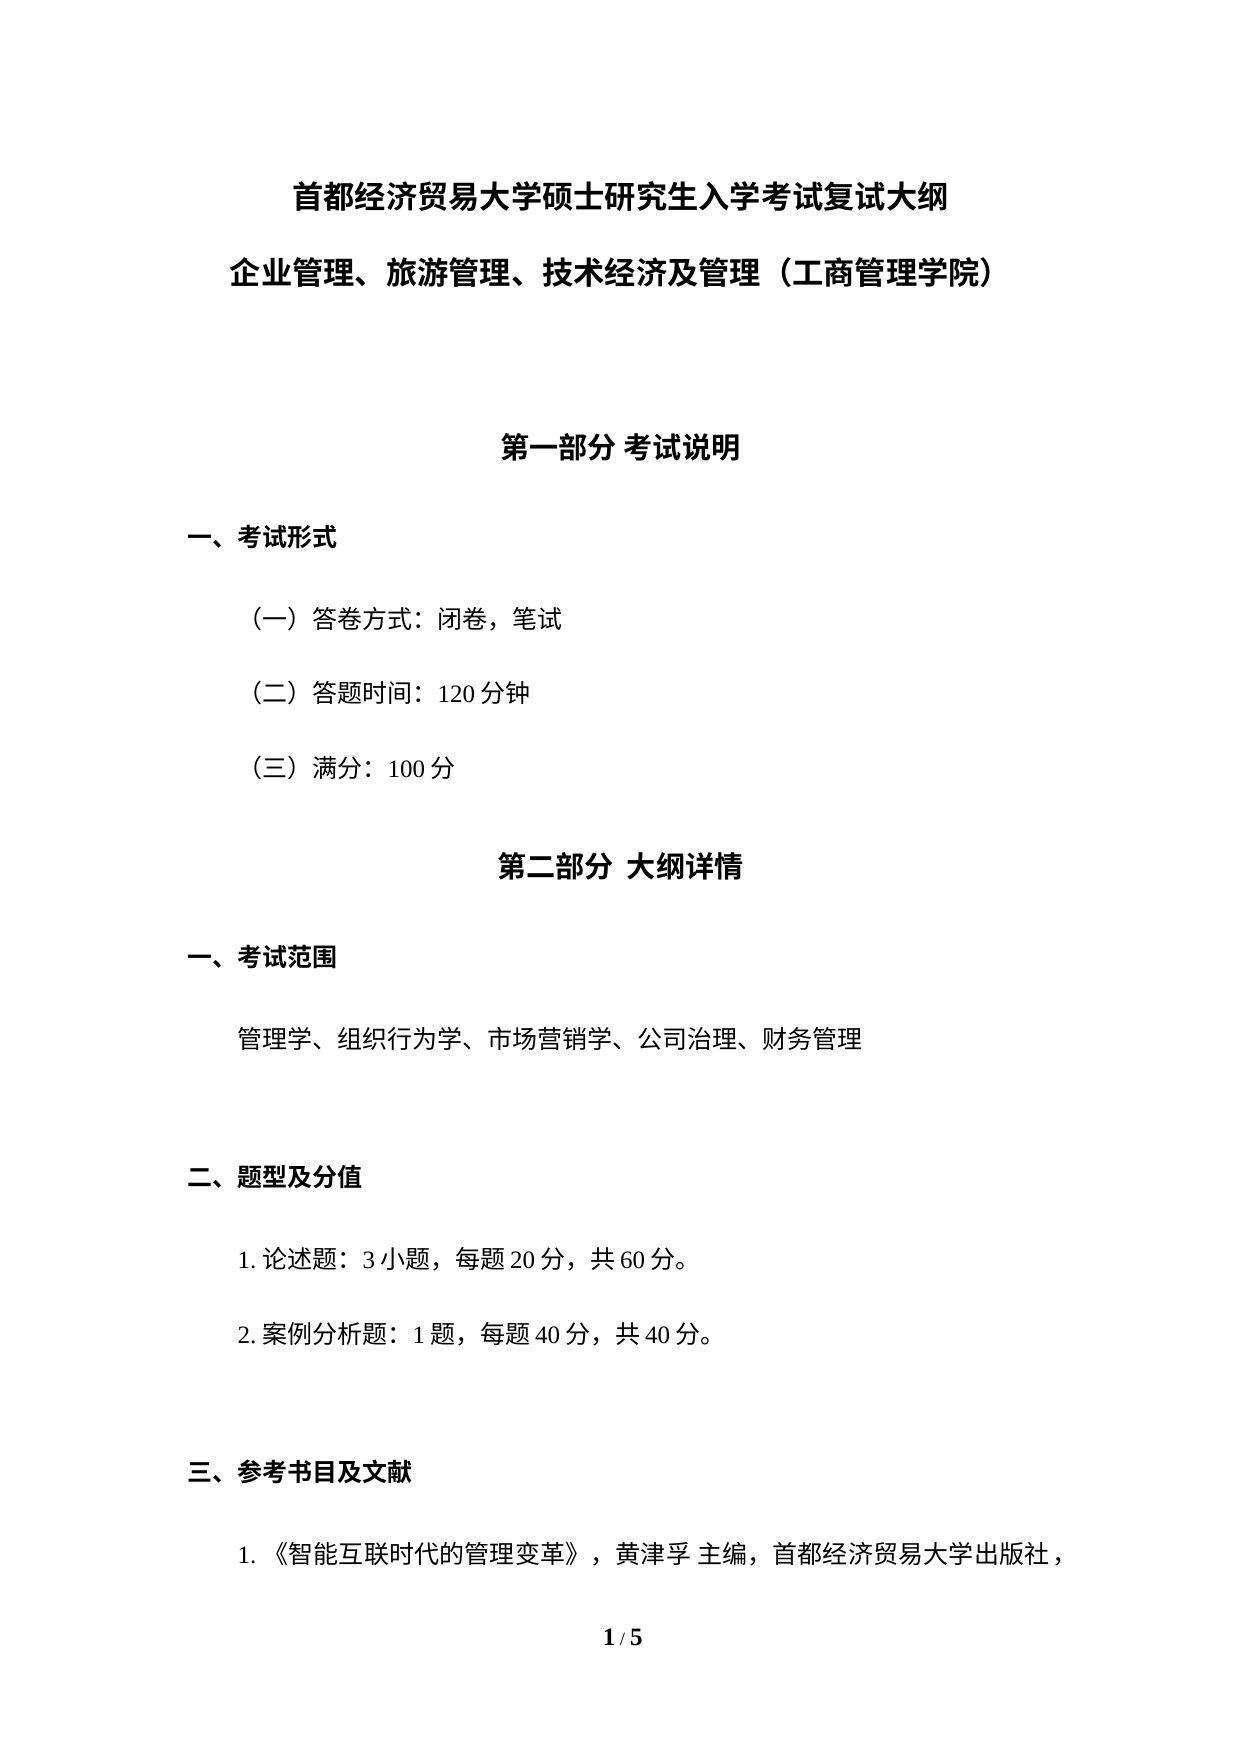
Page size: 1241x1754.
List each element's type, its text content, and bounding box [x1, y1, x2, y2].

subtitle 二、题型及分值 [187, 1143, 1053, 1208]
title 第二部分 大纲详情 [187, 833, 1053, 898]
subtitle 一、考试范围 [187, 923, 1053, 988]
text （三）满分：100分 [187, 734, 1053, 799]
text 管理学、组织行为学、市场营销学、公司治理、财务管理 [187, 1005, 1053, 1070]
text 首都经济贸易大学硕士研究生入学考试复试大纲 [187, 162, 1053, 227]
text （一）答卷方式：闭卷，笔试 [187, 586, 1053, 651]
subtitle 一、考试形式 [187, 503, 1053, 568]
text 2. 案例分析题：1题，每题40分，共40分。 [187, 1300, 1053, 1365]
title 第一部分 考试说明 [187, 413, 1053, 478]
text 企业管理、旅游管理、技术经济及管理（工商管理学院） [187, 238, 1053, 303]
text （二）答题时间：120分钟 [187, 659, 1053, 724]
subtitle 三、参考书目及文献 [187, 1438, 1053, 1503]
text 1. 论述题：3小题，每题20分，共60分。 [187, 1226, 1053, 1291]
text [187, 1521, 1053, 1586]
